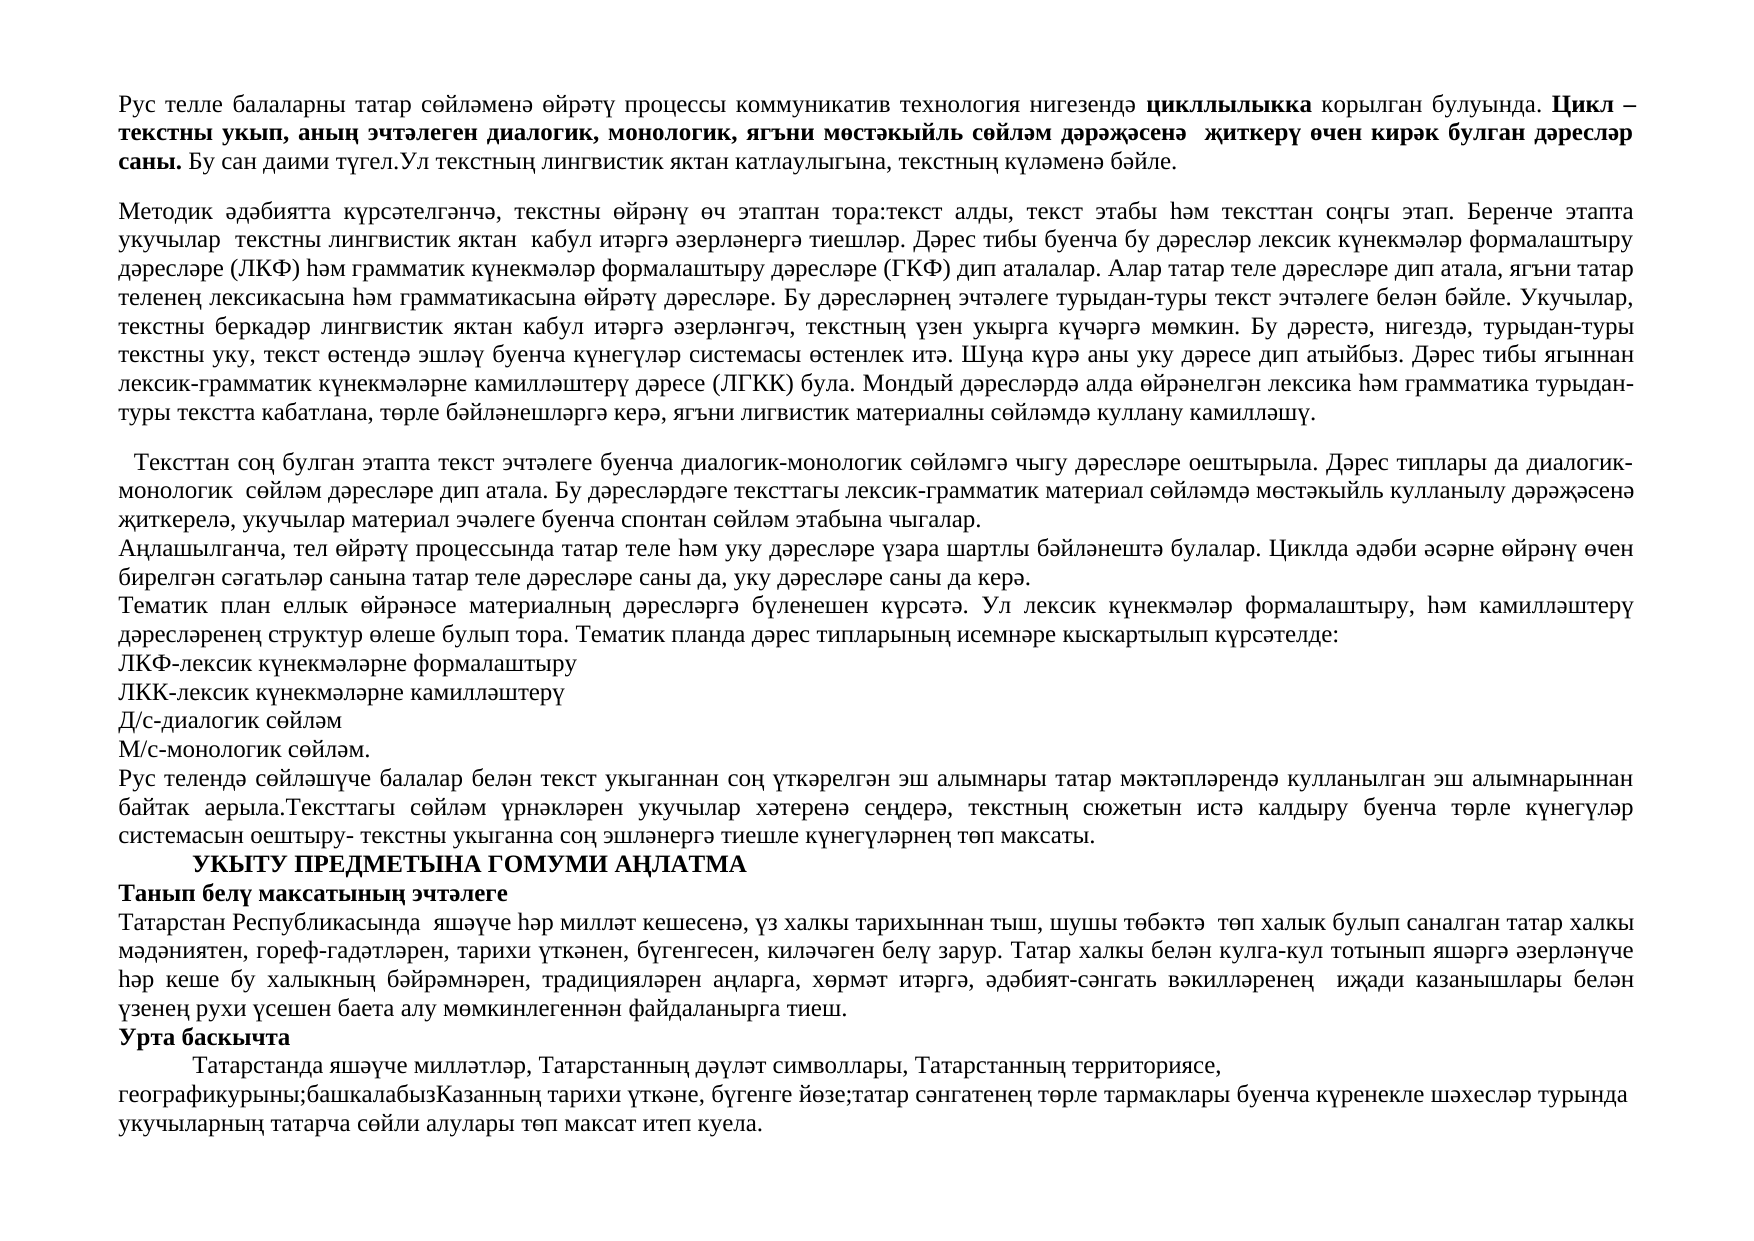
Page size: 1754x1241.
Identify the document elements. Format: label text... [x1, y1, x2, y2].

text Танып белү максатының эчтәлеге [118, 878, 1636, 907]
text ЛКК-лексик күнекмәләрне камилләштерү [118, 677, 1636, 705]
text Урта баскычта [118, 1022, 1636, 1050]
text Татарстан Республикасында яшәүче һәр милләт кешесенә, үз халкы тарихыннан тыш, шушы төбәктә төп халык булып саналган татар халкы мәдәниятен, гореф-гадәтләрен, тарихи үткәнен, бүгенгесен, киләчәген белү зарур. Татар халкы белән кулга-кул тотынып яшәргә әзерләнүче һәр кеше бу халыкның бәйрәмнәрен, традицияләрен аңларга, хөрмәт итәргә, әдәбият-сәнгать вәкилләренең иҗади казанышлары белән үзенең рухи үсешен баета алу мөмкинлегеннән файдаланырга тиеш. [118, 907, 1636, 1022]
text Рус телле балаларны татар сөйләменә өйрәтү процессы коммуникатив технология нигезендә цикллылыкка корылган булуында. Цикл – текстны укып, аның эчтәлеген диалогик, монологик, ягъни мөстәкыйль сөйләм дәрәҗәсенә җиткерү өчен кирәк булган дәресләр саны. Бу сан даими түгел.Ул текстның лингвистик яктан катлаулыгына, текстның күләменә бәйле. [118, 89, 1636, 175]
text Рус телендә сөйләшүче балалар белән текст укыганнан соң үткәрелгән эш алымнары татар мәктәпләрендә кулланылган эш алымнарыннан байтак аерыла.Тексттагы сөйләм үрнәкләрен укучылар хәтеренә сеңдерә, текстның сюжетын истә калдыру буенча төрле күнегүләр системасын оештыру- текстны укыганна соң эшләнергә тиешле күнегүләрнең төп максаты. [118, 763, 1636, 849]
text М/с-монологик сөйләм. [118, 734, 1636, 763]
text Татарстанда яшәүче милләтләр, Татарстанның дәүләт символлары, Татарстанның территориясе, географикурыны;башкалабызКазанның тарихи үткәне, бүгенге йөзе;татар сәнгатенең төрле тармаклары буенча күренекле шәхесләр турында укучыларның татарча сөйли алулары төп максат итеп куела. [118, 1050, 1636, 1137]
text Аңлашылганча, тел өйрәтү процессында татар теле һәм уку дәресләре үзара шартлы бәйләнештә булалар. Циклда әдәби әсәрне өйрәнү өчен бирелгән сәгатьләр санына татар теле дәресләре саны да, уку дәресләре саны да керә. [118, 533, 1636, 590]
text Тематик план еллык өйрәнәсе материалның дәресләргә бүленешен күрсәтә. Ул лексик күнекмәләр формалаштыру, һәм камилләштерү дәресләренең структур өлеше булып тора. Тематик планда дәрес типларының исемнәре кыскартылып күрсәтелде: [118, 590, 1636, 648]
text УКЫТУ ПРЕДМЕТЫНА ГОМУМИ АҢЛАТМА [118, 849, 1636, 878]
text Тексттан соң булган этапта текст эчтәлеге буенча диалогик-монологик сөйләмгә чыгу дәресләре оештырыла. Дәрес типлары да диалогик-монологик сөйләм дәресләре дип атала. Бу дәресләрдәге тексттагы лексик-грамматик материал сөйләмдә мөстәкыйль кулланылу дәрәҗәсенә җиткерелә, укучылар материал эчәлеге буенча спонтан сөйләм этабына чыгалар. [118, 447, 1636, 533]
text ЛКФ-лексик күнекмәләрне формалаштыру [118, 648, 1636, 677]
text Д/с-диалогик сөйләм [118, 705, 1636, 734]
text Методик әдәбиятта күрсәтелгәнчә, текстны өйрәнү өч этаптан тора:текст алды, текст этабы һәм тексттан соңгы этап. Беренче этапта укучылар текстны лингвистик яктан кабул итәргә әзерләнергә тиешләр. Дәрес тибы буенча бу дәресләр лексик күнекмәләр формалаштыру дәресләре (ЛКФ) һәм грамматик күнекмәләр формалаштыру дәресләре (ГКФ) дип аталалар. Алар татар теле дәресләре дип атала, ягъни татар теленең лексикасына һәм грамматикасына өйрәтү дәресләре. Бу дәресләрнең эчтәлеге турыдан-туры текст эчтәлеге белән бәйле. Укучылар, текстны беркадәр лингвистик яктан кабул итәргә әзерләнгәч, текстның үзен укырга күчәргә мөмкин. Бу дәрестә, нигездә, турыдан-туры текстны уку, текст өстендә эшләү буенча күнегүләр системасы өстенлек итә. Шуңа күрә аны уку дәресе дип атыйбыз. Дәрес тибы ягыннан лексик-грамматик күнекмәләрне камилләштерү дәресе (ЛГКК) була. Мондый дәресләрдә алда өйрәнелгән лексика һәм грамматика турыдан-туры текстта кабатлана, төрле бәйләнешләргә керә, ягъни лигвистик материалны сөйләмдә куллану камилләшү. [118, 196, 1636, 426]
